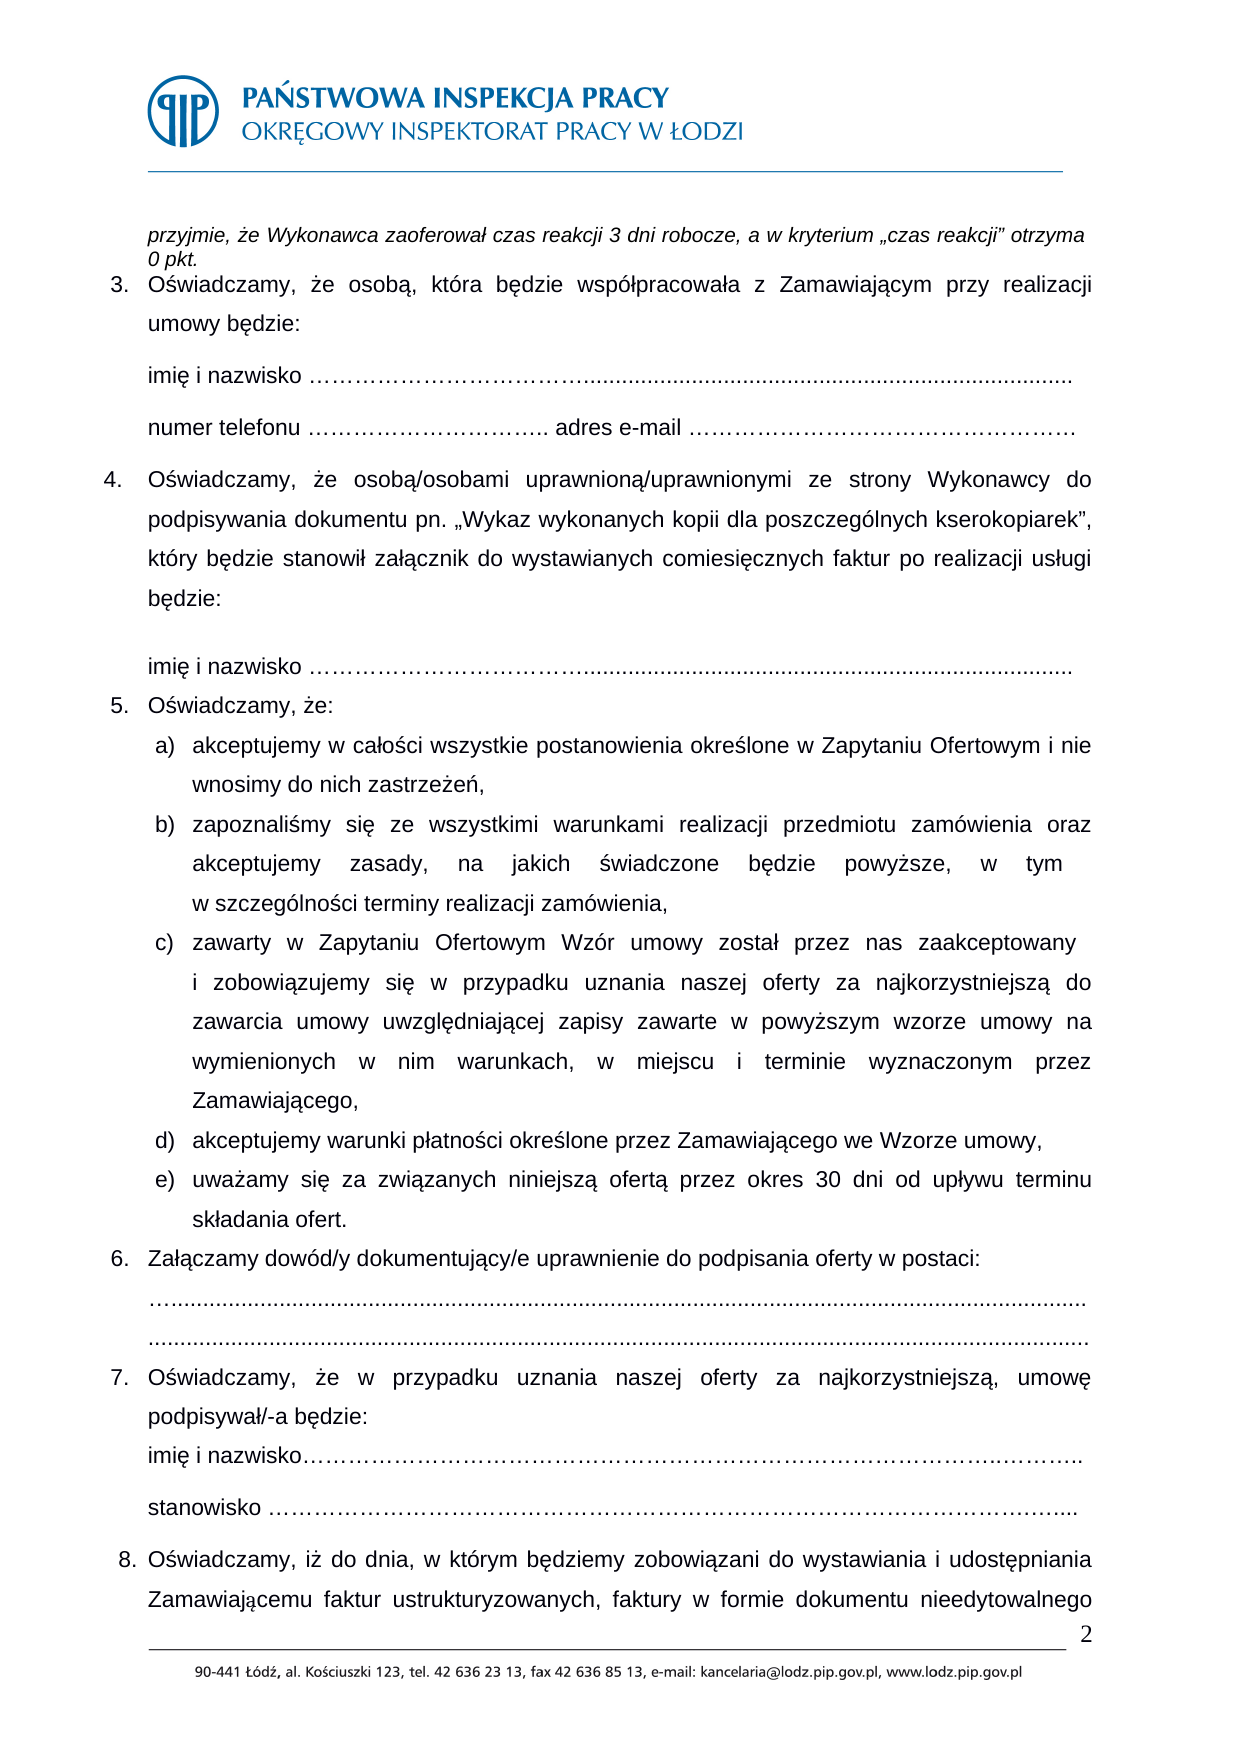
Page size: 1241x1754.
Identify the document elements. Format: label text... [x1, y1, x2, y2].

text numer telefonu ………………………….. adres e-mail …………………………………………… [148, 414, 1093, 441]
list zawarty w Zapytaniu Ofertowym Wzór umowy został przez nas zaakceptowany i zobowiązujemy się w przypadku uznania naszej oferty za najkorzystniejszą do zawarcia umowy uwzględniającej zapisy zawarte w powyższym wzorze umowy na wymienionych w nim warunkach, w miejscu i terminie wyznaczonym przez Zamawiającego, [155, 929, 1093, 1113]
picture [147, 73, 1064, 174]
text imię i nazwisko ………………………………............................................................................. [148, 362, 1093, 388]
list Oświadczamy, że osobą, która będzie współpracowała z Zamawiającym przy realizacji umowy będzie: [110, 271, 1093, 337]
list Oświadczamy, że osobą/osobami uprawnioną/uprawnionymi ze strony Wykonawcy do podpisywania dokumentu pn. „Wykaz wykonanych kopii dla poszczególnych kserokopiarek”, który będzie stanowił załącznik do wystawianych comiesięcznych faktur po realizacji usługi będzie: [103, 466, 1093, 611]
list Oświadczamy, że: [110, 692, 1093, 719]
picture [147, 1647, 1067, 1681]
list akceptujemy w całości wszystkie postanowienia określone w Zapytaniu Ofertowym i nie wnosimy do nich zastrzeżeń, [155, 732, 1093, 798]
list zapoznaliśmy się ze wszystkimi warunkami realizacji przedmiotu zamówienia oraz akceptujemy zasady, na jakich świadczone będzie powyższe, w tym w szczególności terminy realizacji zamówienia, [155, 811, 1093, 916]
list imię i nazwisko ………………………………............................................................................. [148, 653, 1093, 679]
text stanowisko ……………………………………………………………………………………….….... [148, 1494, 1093, 1521]
list ….................................................................................................................................................................................................................................................................................................... [148, 1284, 1093, 1350]
list Załączamy dowód/y dokumentujący/e uprawnienie do podpisania oferty w postaci: [110, 1245, 1093, 1271]
list uważamy się za związanych niniejszą ofertą przez okres 30 dni od upływu terminu składania ofert. [155, 1166, 1093, 1232]
list Oświadczamy, że w przypadku uznania naszej oferty za najkorzystniejszą, umowę podpisywał/-a będzie: [110, 1363, 1093, 1429]
list imię i nazwisko………………………………………………………………………………..……….. [148, 1442, 1093, 1469]
list akceptujemy warunki płatności określone przez Zamawiającego we Wzorze umowy, [155, 1127, 1093, 1153]
